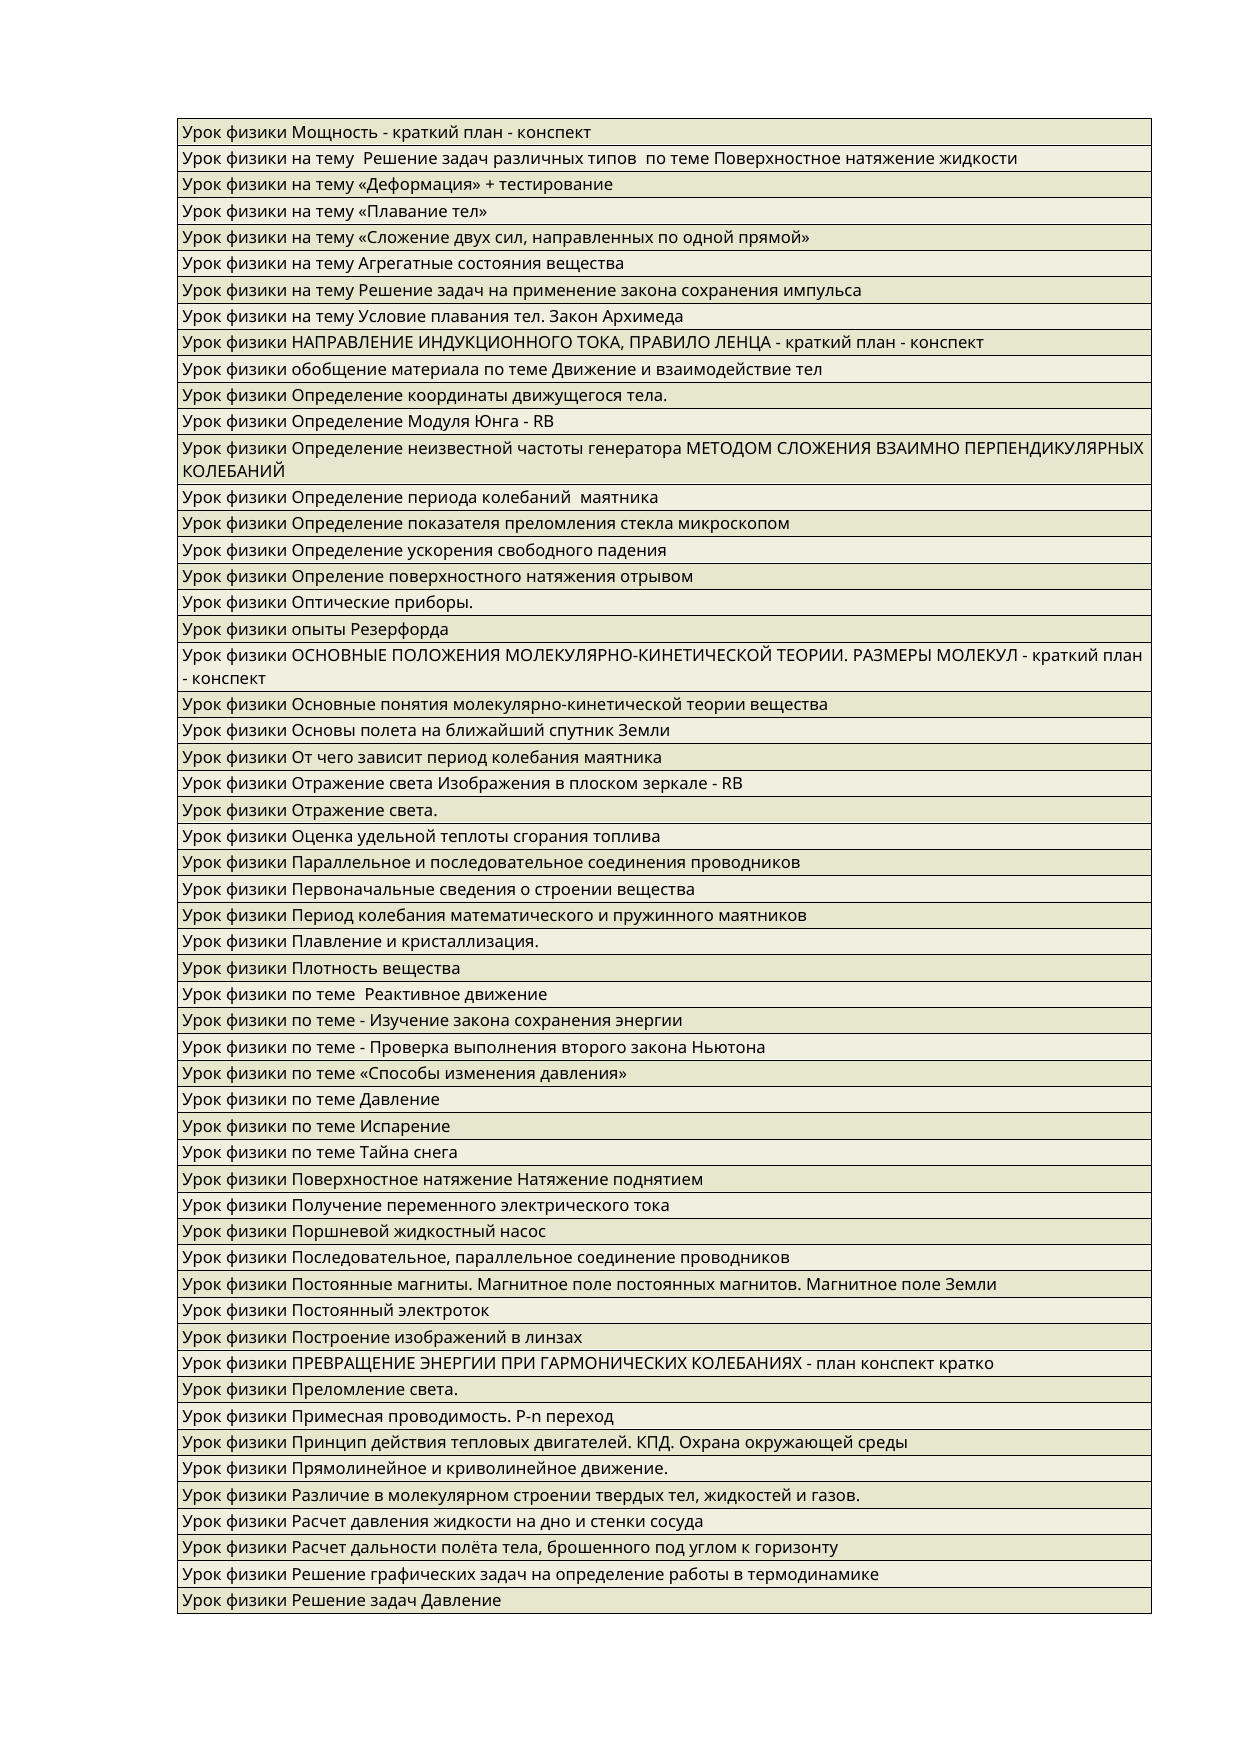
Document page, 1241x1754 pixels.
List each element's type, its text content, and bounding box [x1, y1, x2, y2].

table_cell Урок физики Решение задач Давление [178, 1588, 1151, 1613]
table_cell Урок физики Оптические приборы. [178, 590, 1151, 615]
table_cell Урок физики Прямолинейное и криволинейное движение. [178, 1456, 1151, 1481]
table_cell Урок физики Определение периода колебаний маятника [178, 485, 1151, 510]
table_cell Урок физики Постоянные магниты. Магнитное поле постоянных магнитов. Магнитное поле Земли [178, 1271, 1151, 1297]
table_cell Урок физики Постоянный электрoток [178, 1298, 1151, 1323]
table_cell Урок физики Основы полета на ближайший спутник Земли [178, 718, 1151, 743]
table_cell Урок физики Построение изображений в линзах [178, 1324, 1151, 1349]
table_cell Урок физики по теме Давление [178, 1087, 1151, 1112]
table_cell Урок физики Определение показателя преломления стекла микроскопом [178, 511, 1151, 536]
table_cell Урок физики на тему Решение задач на применение закона сохранения импульса [178, 277, 1151, 303]
table_cell Урок физики Плавление и кристаллизация. [178, 929, 1151, 954]
table_cell Урок физики Различие в молекулярном строении твердых тел, жидкостей и газов. [178, 1482, 1151, 1508]
table_cell Урок физики по теме - Проверка выполнения второго закона Ньютона [178, 1034, 1151, 1059]
table_cell Урок физики по теме Тайна снега [178, 1140, 1151, 1165]
table_cell Урок физики по теме Испарение [178, 1113, 1151, 1139]
table_cell Урок физики на тему Решение задач различных типов по теме Поверхностное натяжение жидкости [178, 146, 1151, 171]
table_cell Урок физики ПРЕВРАЩЕНИЕ ЭНЕРГИИ ПРИ ГАРМОНИЧЕСКИХ КОЛЕБАНИЯХ - план конспект кратко [178, 1351, 1151, 1376]
table_cell Урок физики Период колебания математического и пружинного маятников [178, 903, 1151, 928]
table_cell Урок физики Поршневой жидкостный насос [178, 1219, 1151, 1244]
table_cell Урок физики Решение графических задач на определение работы в термодинамике [178, 1561, 1151, 1587]
table_cell Урок физики на тему «Сложение двух сил, направленных по одной прямой» [178, 225, 1151, 250]
table_cell Урок физики Опреление поверхностного натяжения отрывом [178, 564, 1151, 589]
table_cell Урок физики по теме «Способы изменения давления» [178, 1061, 1151, 1086]
table_cell Урок физики Получение переменного электрического тока [178, 1193, 1151, 1218]
table_cell Урок физики на тему «Деформация» + тестирование [178, 172, 1151, 197]
table_cell Урок физики Последовательное, параллельное соединение проводников [178, 1245, 1151, 1270]
table_cell Урок физики Преломление света. [178, 1377, 1151, 1402]
table_cell Урок физики Расчет давления жидкости на дно и стенки сосуда [178, 1509, 1151, 1534]
table_cell Урок физики на тему Условие плавания тел. Закон Архимеда [178, 304, 1151, 329]
table_cell Урок физики НАПРАВЛЕНИЕ ИНДУКЦИОННОГО ТОКА, ПРАВИЛО ЛЕНЦА - краткий план - конспект [178, 330, 1151, 355]
table_cell Урок физики Определение неизвестной частоты генератора МЕТОДОМ СЛОЖЕНИЯ ВЗАИМНО ПЕРПЕНДИКУЛЯРНЫХ КОЛЕБАНИЙ [178, 435, 1151, 483]
table_cell Урок физики Плотность вещества [178, 955, 1151, 981]
table_cell Урок физики по теме Реактивное движение [178, 982, 1151, 1007]
table_cell Урок физики на тему Агрегатные состояния вещества [178, 251, 1151, 276]
table_cell Урок физики Первоначальные сведения о строении вещества [178, 876, 1151, 901]
table_cell Урок физики Определение координаты движущегося тела. [178, 383, 1151, 408]
table_cell Урок физики Поверхностное натяжение Натяжение поднятием [178, 1166, 1151, 1191]
table_cell Урок физики Оценка удельной теплоты сгорания топлива [178, 824, 1151, 849]
table_cell Урок физики по теме - Изучение закона сохранения энергии [178, 1008, 1151, 1033]
table_cell Урок физики на тему «Плавание тел» [178, 198, 1151, 223]
table_cell Урок физики Принцип действия тепловых двигателей. КПД. Охрана окружающей среды [178, 1430, 1151, 1455]
table_cell Урок физики обобщение материала по теме Движение и взаимодействие тел [178, 356, 1151, 382]
table_cell Урок физики опыты Резерфорда [178, 616, 1151, 642]
table_cell Урок физики Определение Модуля Юнга - RB [178, 409, 1151, 434]
table_cell Урок физики ОСНОВНЫЕ ПОЛОЖЕНИЯ МОЛЕКУЛЯРНО-КИНЕТИЧЕСКОЙ ТЕОРИИ. РАЗМЕРЫ МОЛЕКУЛ - краткий план - конспект [178, 643, 1151, 691]
table_cell Урок физики Примесная проводимость. P-n переход [178, 1403, 1151, 1428]
table_cell Урок физики Параллельное и последовательное соединения проводников [178, 850, 1151, 875]
table_cell Урок физики Отражение света. [178, 797, 1151, 822]
table_cell Урок физики Основные понятия молекулярно-кинетической теории вещества [178, 692, 1151, 717]
table_cell Урок физики Определение ускорения свободного падения [178, 537, 1151, 562]
table_cell Урок физики Отражение света Изображения в плоском зеркале - RB [178, 771, 1151, 796]
table_cell Урок физики От чего зависит период колебания маятника [178, 744, 1151, 770]
table_cell Урок физики Мощность - краткий план - конспект [178, 119, 1151, 144]
table_cell Урок физики Расчет дальности полёта тела, брошенного под углом к горизонту [178, 1535, 1151, 1560]
